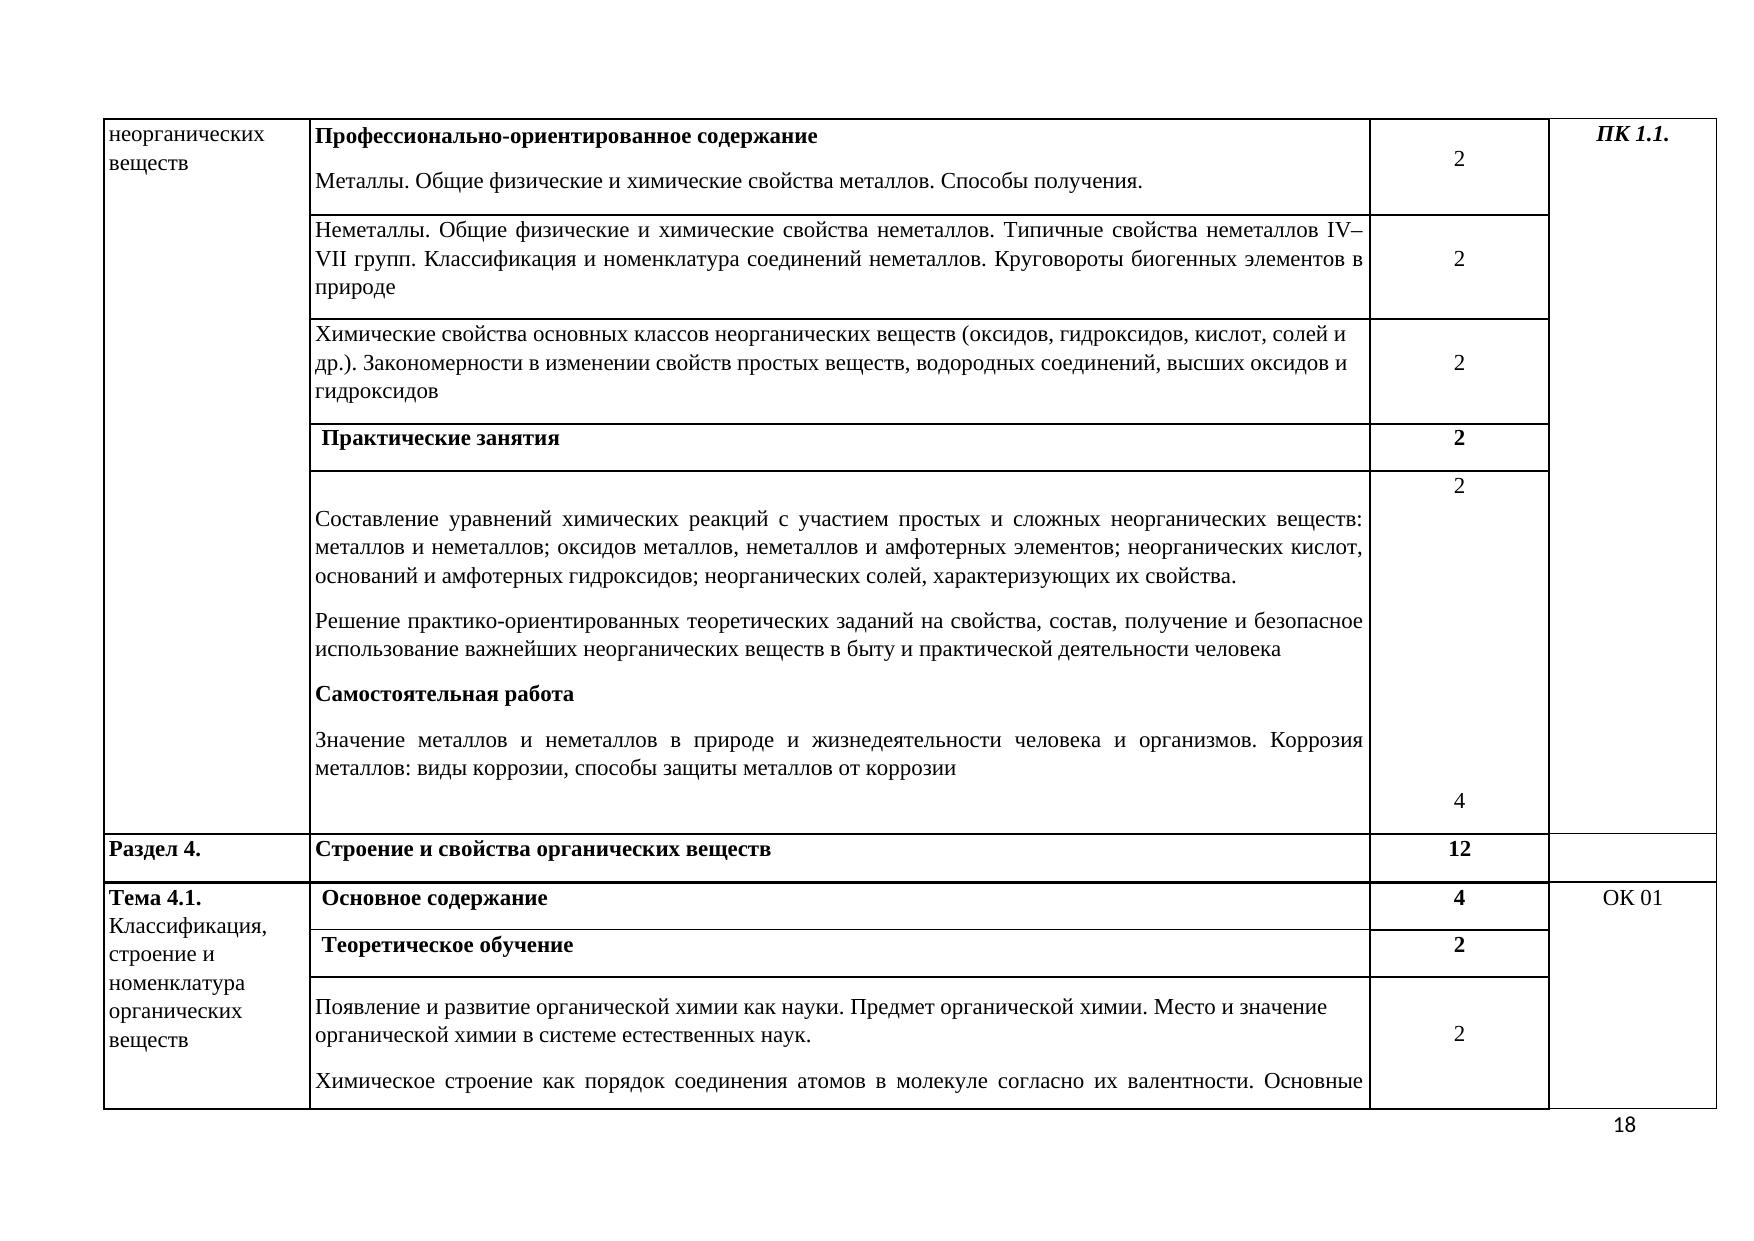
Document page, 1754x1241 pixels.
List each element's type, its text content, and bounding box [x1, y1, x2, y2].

table_cell 4 [1371, 884, 1548, 929]
table_cell Тема 4.1. Классификация, строение и номенклатура органических веществ [105, 884, 309, 1108]
table_cell Основное содержание [311, 884, 1369, 929]
table_cell Строение и свойства органических веществ [311, 835, 1369, 881]
table_cell 2 [1371, 931, 1548, 976]
table_cell Теоретическое обучение [311, 930, 1369, 976]
table_cell [1550, 834, 1716, 881]
table_cell 2 4 [1371, 472, 1548, 832]
table_cell Неметаллы. Общие физические и химические свойства неметаллов. Типичные свойства неметаллов IV– VII групп. Классификация и номенклатура соединений неметаллов. Круговороты биогенных элементов в природе [311, 216, 1369, 318]
table_cell 2 [1371, 425, 1548, 469]
table_cell Составление уравнений химических реакций с участием простых и сложных неорганических веществ: металлов и неметаллов; оксидов металлов, неметаллов и амфотерных элементов; неорганических кислот, оснований и амфотерных гидроксидов; неорганических солей, характеризующих их свойства. Решение практико-ориентированных теоретических заданий на свойства, состав, получение и безопасное использование важнейших неорганических веществ в быту и практической деятельности человека Самостоятельная работа Значение металлов и неметаллов в природе и жизнедеятельности человека и организмов. Коррозия металлов: виды коррозии, способы защиты металлов от коррозии [311, 472, 1369, 832]
table_cell 2 [1371, 216, 1548, 318]
table_cell Раздел 4. [105, 835, 309, 881]
table_cell Химические свойства основных классов неорганических веществ (оксидов, гидроксидов, кислот, солей и др.). Закономерности в изменении свойств простых веществ, водородных соединений, высших оксидов и гидроксидов [311, 320, 1369, 422]
table_cell ОК 01 [1550, 883, 1716, 1108]
table_cell 12 [1371, 835, 1548, 881]
table_cell Профессионально-ориентированное содержание Металлы. Общие физические и химические свойства металлов. Способы получения. [311, 120, 1369, 214]
table_cell 2 [1371, 978, 1548, 1108]
table_cell Практические занятия [311, 425, 1369, 469]
table_cell 2 [1371, 320, 1548, 422]
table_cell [311, 978, 1369, 1108]
table_cell 2 [1371, 120, 1548, 214]
